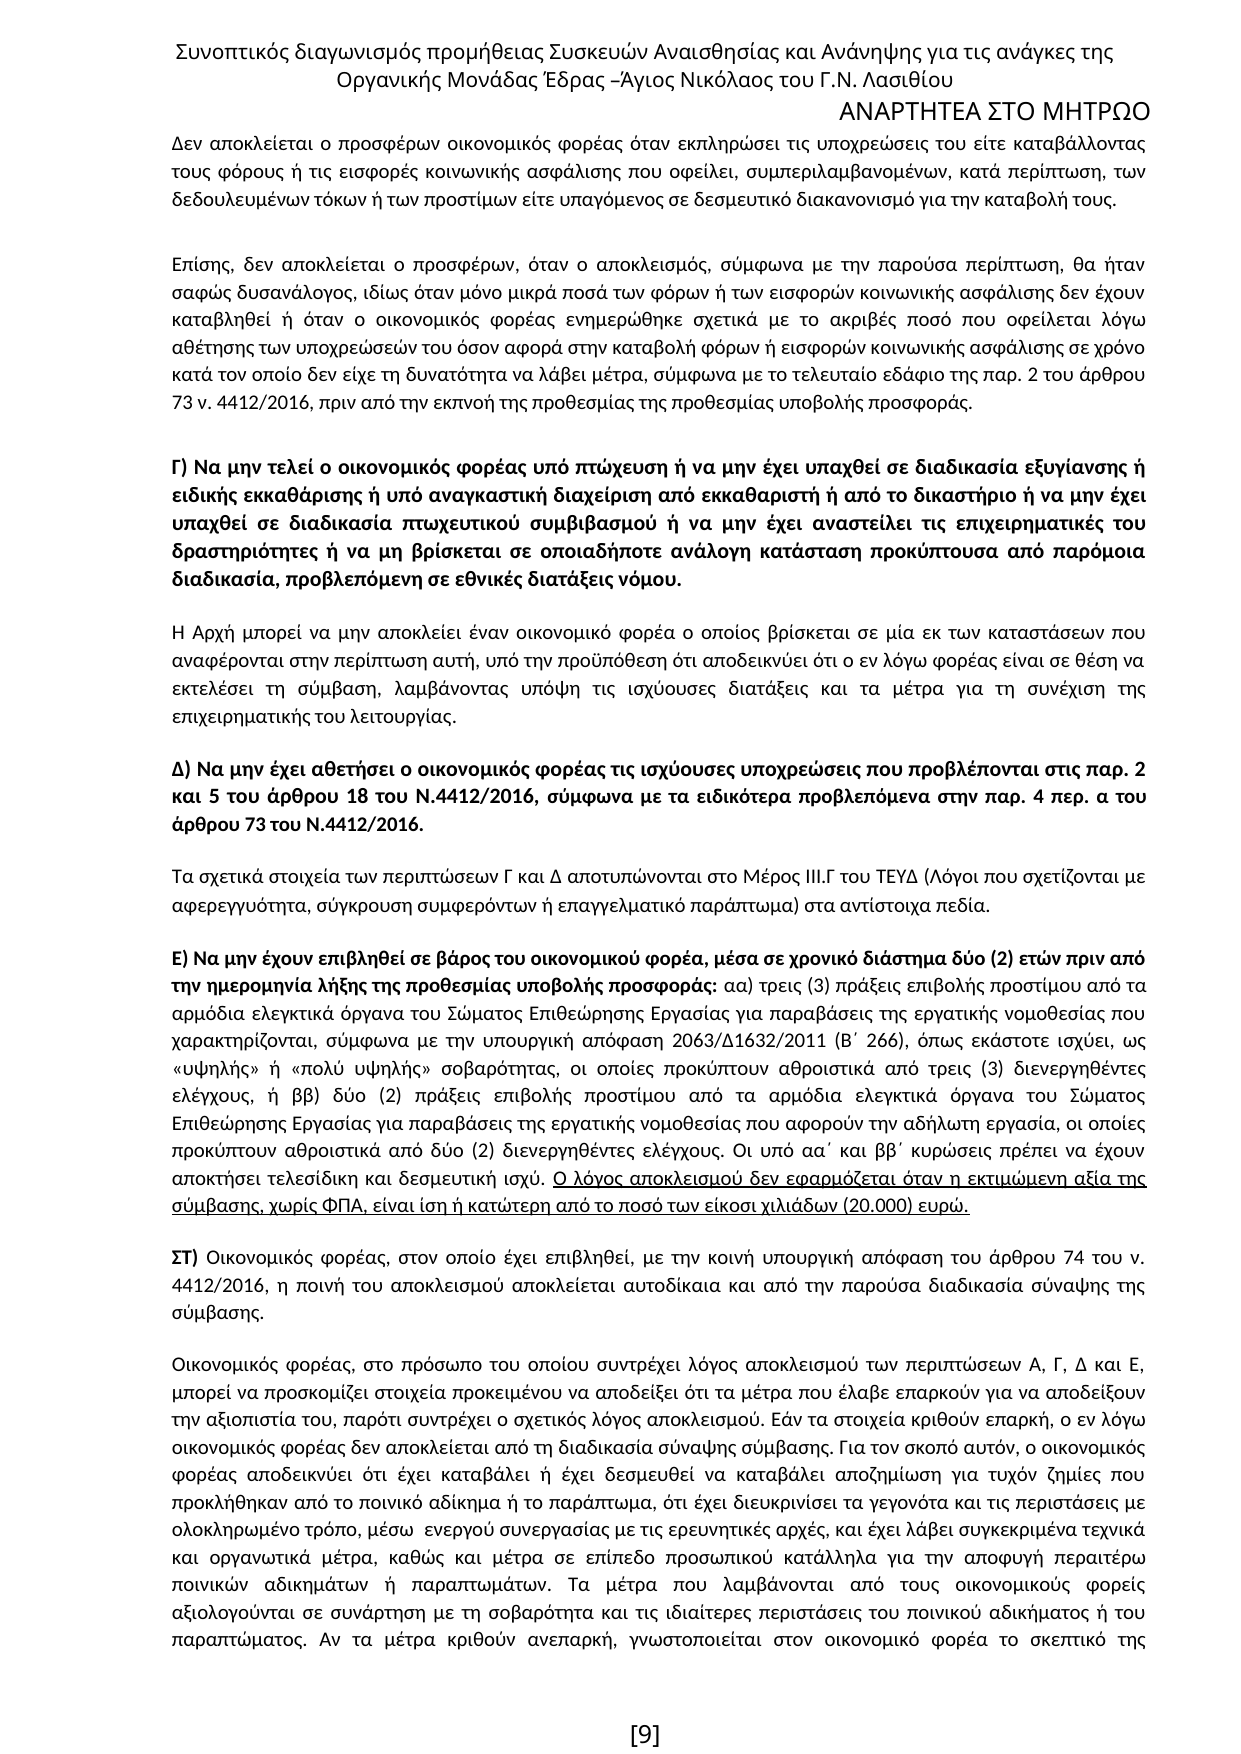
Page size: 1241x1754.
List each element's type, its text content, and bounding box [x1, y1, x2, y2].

text Τα σχετικά στοιχεία των περιπτώσεων Γ και Δ αποτυπώνονται στο Μέρος ΙΙΙ.Γ του ΤΕΥΔ (Λόγοι που σχετίζονται με αφερεγγυότητα, σύγκρουση συμφερόντων ή επαγγελματικό παράπτωμα) στα αντίστοιχα πεδία. [172, 862, 1147, 918]
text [172, 1350, 1147, 1652]
text Επίσης, δεν αποκλείεται ο προσφέρων, όταν ο αποκλεισμός, σύμφωνα με την παρούσα περίπτωση, θα ήταν σαφώς δυσανάλογος, ιδίως όταν μόνο μικρά ποσά των φόρων ή των εισφορών κοινωνικής ασφάλισης δεν έχουν καταβληθεί ή όταν ο οικονομικός φορέας ενημερώθηκε σχετικά με το ακριβές ποσό που οφείλεται λόγω αθέτησης των υποχρεώσεών του όσον αφορά στην καταβολή φόρων ή εισφορών κοινωνικής ασφάλισης σε χρόνο κατά τον οποίο δεν είχε τη δυνατότητα να λάβει μέτρα, σύμφωνα με το τελευταίο εδάφιο της παρ. 2 του άρθρου 73 ν. 4412/2016, πριν από την εκπνοή της προθεσμίας της προθεσμίας υποβολής προσφοράς. [172, 250, 1147, 415]
text Η Αρχή μπορεί να μην αποκλείει έναν οικονομικό φορέα ο οποίος βρίσκεται σε μία εκ των καταστάσεων που αναφέρονται στην περίπτωση αυτή, υπό την προϋπόθεση ότι αποδεικνύει ότι ο εν λόγω φορέας είναι σε θέση να εκτελέσει τη σύμβαση, λαμβάνοντας υπόψη τις ισχύουσες διατάξεις και τα μέτρα για τη συνέχιση της επιχειρηματικής του λειτουργίας. [172, 617, 1147, 729]
text Γ) Να μην τελεί ο οικονομικός φορέας υπό πτώχευση ή να μην έχει υπαχθεί σε διαδικασία εξυγίανσης ή ειδικής εκκαθάρισης ή υπό αναγκαστική διαχείριση από εκκαθαριστή ή από το δικαστήριο ή να μην έχει υπαχθεί σε διαδικασία πτωχευτικού συμβιβασμού ή να μην έχει αναστείλει τις επιχειρηματικές του δραστηριότητες ή να μη βρίσκεται σε οποιαδήποτε ανάλογη κατάσταση προκύπτουσα από παρόμοια διαδικασία, προβλεπόμενη σε εθνικές διατάξεις νόμου. [172, 452, 1147, 592]
text Ε) Να μην έχουν επιβληθεί σε βάρος του οικονομικού φορέα, μέσα σε χρονικό διάστημα δύο (2) ετών πριν από την ημερομηνία λήξης της προθεσμίας υποβολής προσφοράς: αα) τρεις (3) πράξεις επιβολής προστίμου από τα αρμόδια ελεγκτικά όργανα του Σώματος Επιθεώρησης Εργασίας για παραβάσεις της εργατικής νομοθεσίας που χαρακτηρίζονται, σύμφωνα με την υπουργική απόφαση 2063/Δ1632/2011 (Β΄ 266), όπως εκάστοτε ισχύει, ως «υψηλής» ή «πολύ υψηλής» σοβαρότητας, οι οποίες προκύπτουν αθροιστικά από τρεις (3) διενεργηθέντες ελέγχους, ή ββ) δύο (2) πράξεις επιβολής προστίμου από τα αρμόδια ελεγκτικά όργανα του Σώματος Επιθεώρησης Εργασίας για παραβάσεις της εργατικής νομοθεσίας που αφορούν την αδήλωτη εργασία, οι οποίες προκύπτουν αθροιστικά από δύο (2) διενεργηθέντες ελέγχους. Οι υπό αα΄ και ββ΄ κυρώσεις πρέπει να έχουν αποκτήσει τελεσίδικη και δεσμευτική ισχύ. Ο λόγος αποκλεισμού δεν εφαρμόζεται όταν η εκτιμώμενη αξία της σύμβασης, χωρίς ΦΠΑ, είναι ίση ή κατώτερη από το ποσό των είκοσι χιλιάδων (20.000) ευρώ. [172, 943, 1147, 1218]
text Δ) Να μην έχει αθετήσει ο οικονομικός φορέας τις ισχύουσες υποχρεώσεις που προβλέπονται στις παρ. 2 και 5 του άρθρου 18 του Ν.4412/2016, σύμφωνα με τα ειδικότερα προβλεπόμενα στην παρ. 4 περ. α του άρθρου 73 του Ν.4412/2016. [172, 754, 1147, 837]
text ΣΤ) Οικονομικός φορέας, στον οποίο έχει επιβληθεί, με την κοινή υπουργική απόφαση του άρθρου 74 του ν. 4412/2016, η ποινή του αποκλεισμού αποκλείεται αυτοδίκαια και από την παρούσα διαδικασία σύναψης της σύμβασης. [172, 1243, 1147, 1325]
text Δεν αποκλείεται ο προσφέρων οικονομικός φορέας όταν εκπληρώσει τις υποχρεώσεις του είτε καταβάλλοντας τους φόρους ή τις εισφορές κοινωνικής ασφάλισης που οφείλει, συμπεριλαμβανομένων, κατά περίπτωση, των δεδουλευμένων τόκων ή των προστίμων είτε υπαγόμενος σε δεσμευτικό διακανονισμό για την καταβολή τους. [172, 128, 1147, 212]
